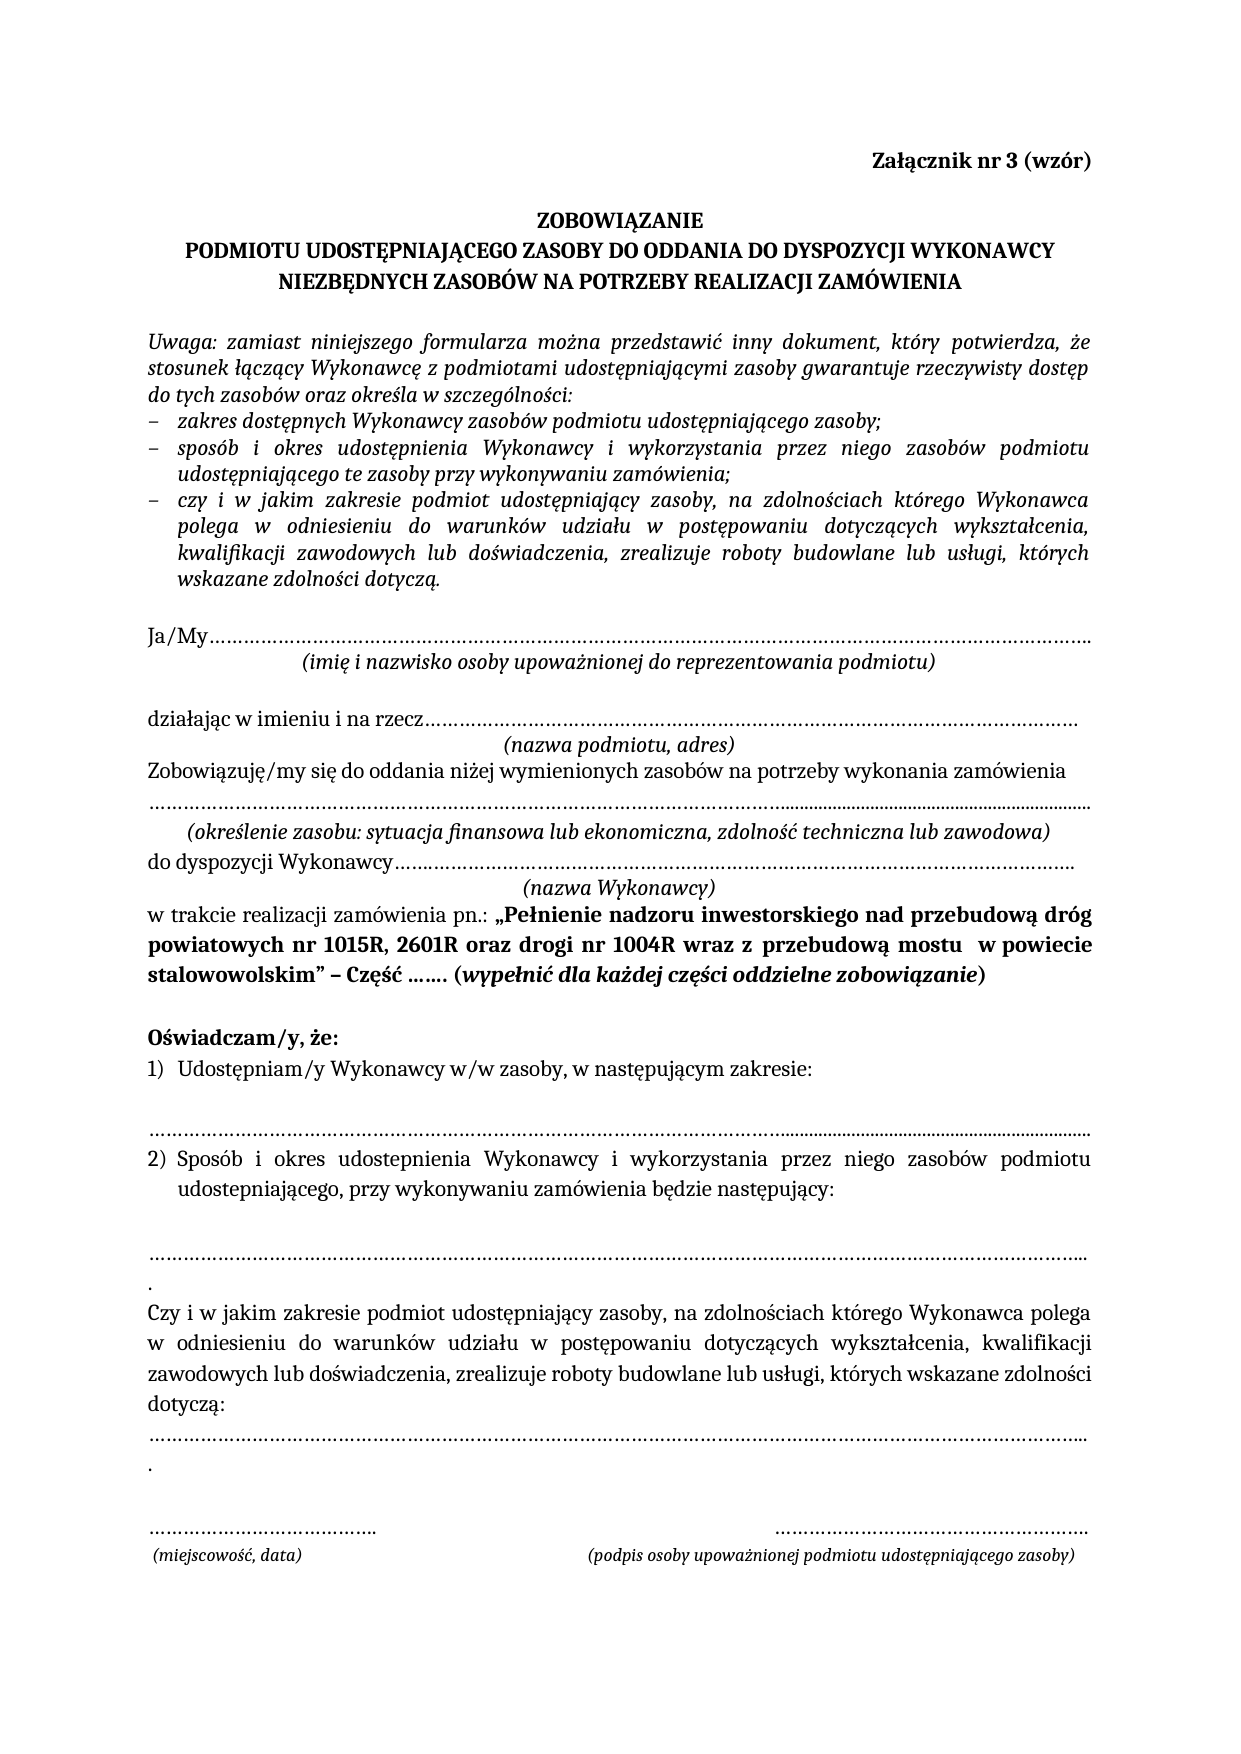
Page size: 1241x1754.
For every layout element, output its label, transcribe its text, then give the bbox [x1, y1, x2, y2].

text (imię i nazwisko osoby upoważnionej do reprezentowania podmiotu) [148, 649, 1093, 675]
list Udostępniam/y Wykonawcy w/w zasoby, w następującym zakresie: [148, 1055, 1093, 1082]
text (miejscowość, data) (podpis osoby upoważnionej podmiotu udostępniającego zasoby) [148, 1544, 1093, 1566]
text Czy i w jakim zakresie podmiot udostępniający zasoby, na zdolnościach którego Wykonawca polega w odniesieniu do warunków udziału w postępowaniu dotyczących wykształcenia, kwalifikacji zawodowych lub doświadczenia, zrealizuje roboty budowlane lub usługi, których wskazane zdolności dotyczą: [148, 1300, 1093, 1417]
text …………………………………………………………………………………………………................................................................. [148, 788, 1093, 815]
text Załącznik nr 3 (wzór) [148, 148, 1093, 174]
text w trakcie realizacji zamówienia pn.: „Pełnienie nadzoru inwestorskiego nad przebudową dróg powiatowych nr 1015R, 2601R oraz drogi nr 1004R wraz z przebudową mostu w powiecie stalowowolskim” – Część ……. (wypełnić dla każdej części oddzielne zobowiązanie) [148, 902, 1093, 988]
text Zobowiązuję/my się do oddania niżej wymienionych zasobów na potrzeby wykonania zamówienia [148, 758, 1093, 784]
text do dyspozycji Wykonawcy…….…………………………………………………………………………………………………. [148, 849, 1093, 875]
text PODMIOTU UDOSTĘPNIAJĄCEGO ZASOBY DO ODDANIA DO DYSPOZYCJI WYKONAWCY NIEZBĘDNYCH ZASOBÓW NA POTRZEBY REALIZACJI ZAMÓWIENIA [148, 238, 1093, 295]
text ZOBOWIĄZANIE [148, 208, 1093, 234]
text (określenie zasobu: sytuacja finansowa lub ekonomiczna, zdolność techniczna lub zawodowa) [148, 819, 1093, 845]
text – sposób i okres udostępnienia Wykonawcy i wykorzystania przez niego zasobów podmiotu udostępniającego te zasoby przy wykonywaniu zamówienia; [148, 434, 1093, 487]
text …………………………………………………………………………………………………................................................................. [148, 1116, 1093, 1142]
text ………………………………………………………………………………………………………………………………………………... [148, 1421, 1093, 1477]
text działając w imieniu i na rzecz…………………………………………………………………………………………………… [148, 706, 1093, 732]
text (nazwa podmiotu, adres) [148, 732, 1093, 758]
text Uwaga: zamiast niniejszego formularza można przedstawić inny dokument, który potwierdza, że stosunek łączący Wykonawcę z podmiotami udostępniającymi zasoby gwarantuje rzeczywisty dostęp do tych zasobów oraz określa w szczególności: [148, 329, 1093, 408]
text – czy i w jakim zakresie podmiot udostępniający zasoby, na zdolnościach którego Wykonawca polega w odniesieniu do warunków udziału w postępowaniu dotyczących wykształcenia, kwalifikacji zawodowych lub doświadczenia, zrealizuje roboty budowlane lub usługi, których wskazane zdolności dotyczą. [148, 487, 1093, 592]
list Sposób i okres udostepnienia Wykonawcy i wykorzystania przez niego zasobów podmiotu udostepniającego, przy wykonywaniu zamówienia będzie następujący: [148, 1146, 1093, 1203]
text ………………………………………………………………………………………………………………………………………………... [148, 1239, 1093, 1296]
text Ja/My………………………………………………………………………………………………………………………………………. [148, 623, 1093, 649]
text Oświadczam/y, że: [148, 1025, 1093, 1052]
text (nazwa Wykonawcy) [148, 875, 1093, 902]
text …………………………………. ………………………………………………. [148, 1514, 1093, 1541]
text – zakres dostępnych Wykonawcy zasobów podmiotu udostępniającego zasoby; [148, 408, 1093, 434]
